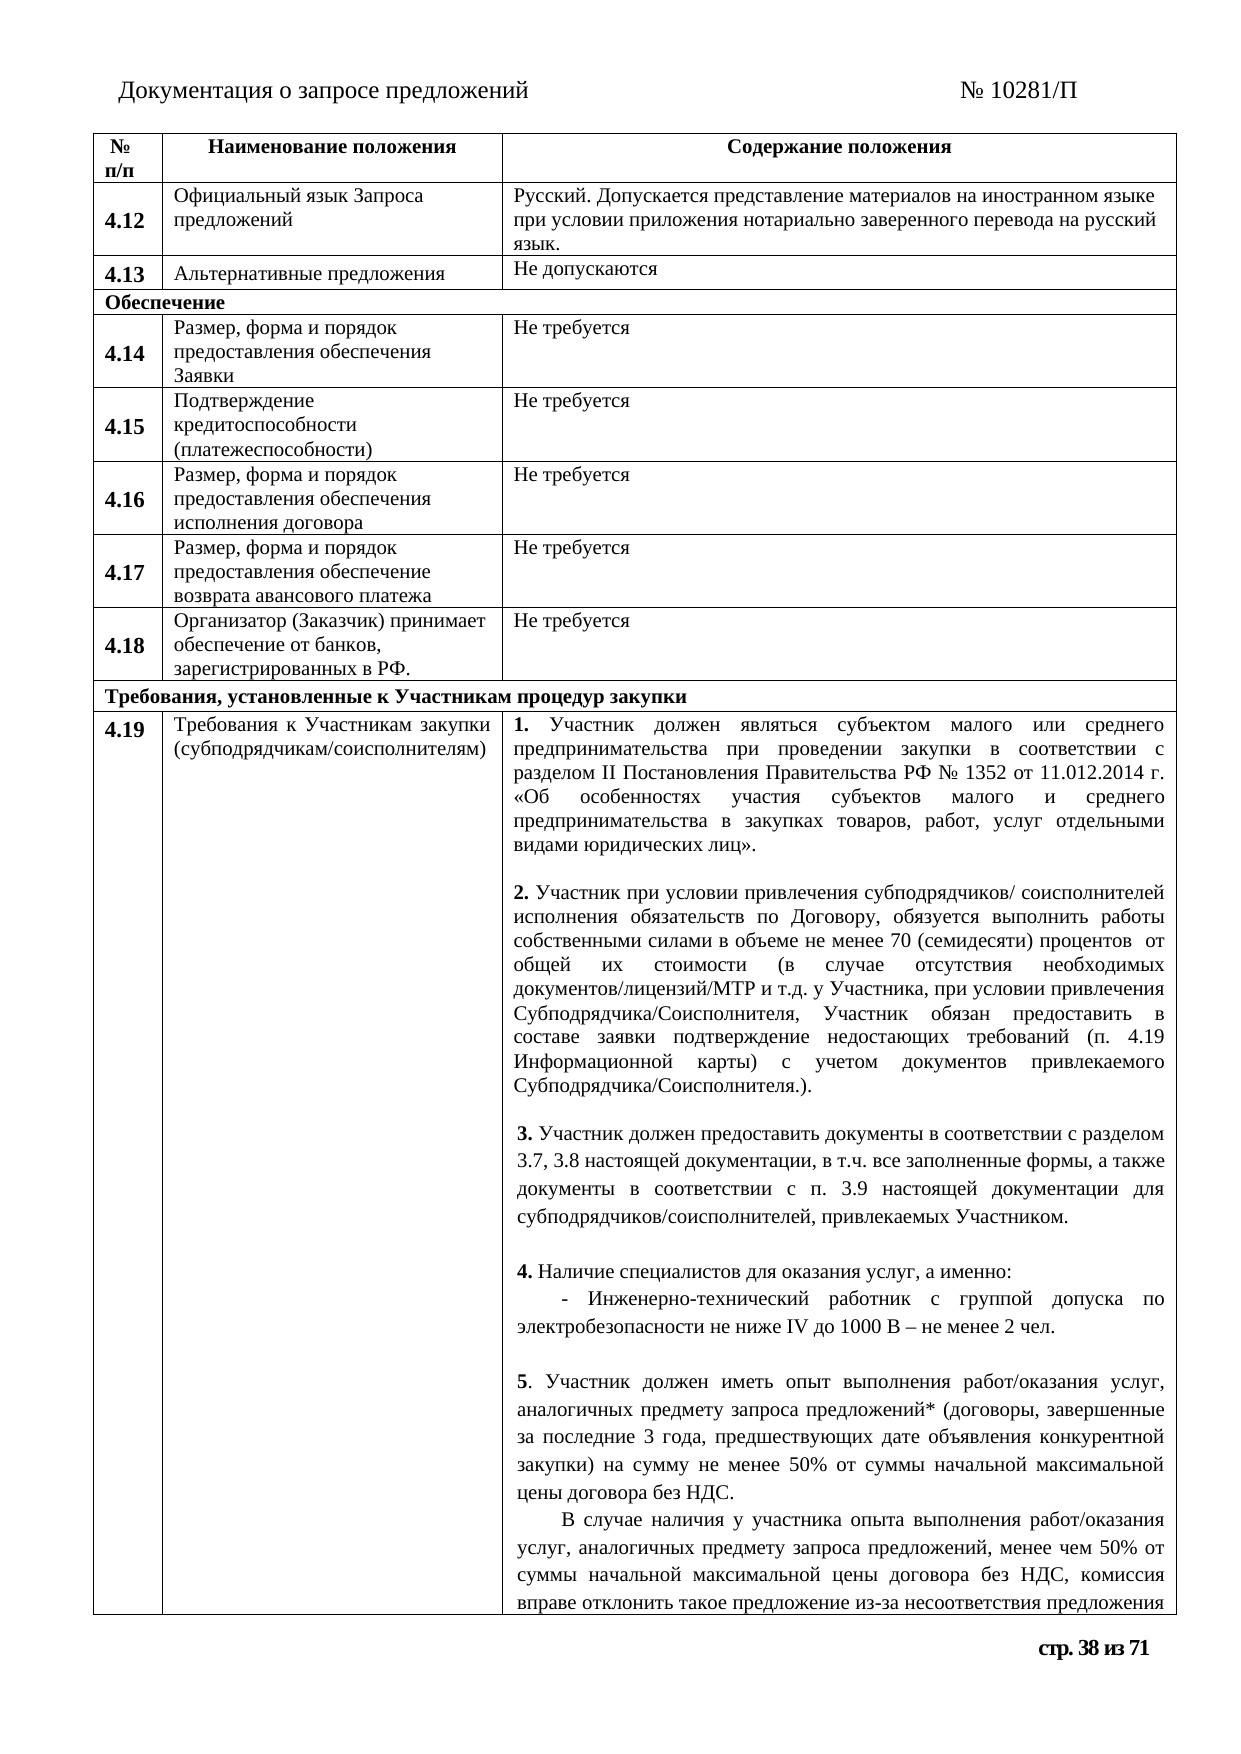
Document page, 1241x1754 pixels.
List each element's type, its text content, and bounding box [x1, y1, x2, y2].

table_cell [94, 315, 162, 387]
table_cell Организатор (Заказчик) принимает обеспечение от банков, зарегистрированных в РФ. [163, 608, 502, 680]
table_cell Не требуется [503, 608, 1176, 680]
table_cell Русский. Допускается представление материалов на иностранном языке при условии приложения нотариально заверенного перевода на русский язык. [503, 183, 1176, 255]
table_cell Официальный язык Запроса предложений [163, 183, 502, 255]
table_cell Не требуется [503, 388, 1176, 461]
table_cell Не допускаются [503, 256, 1176, 289]
table_cell Не требуется [503, 462, 1176, 534]
table_header Наименование положения [163, 134, 502, 182]
table_cell Размер, форма и порядок предоставления обеспечения Заявки [163, 315, 502, 387]
table_cell [94, 712, 162, 1614]
table_cell [94, 462, 162, 534]
table_cell Альтернативные предложения [163, 256, 502, 289]
table_cell Подтверждение кредитоспособности (платежеспособности) [163, 388, 502, 461]
table_cell Требования, установленные к Участникам процедур закупки [94, 681, 1176, 711]
table_cell [94, 183, 162, 255]
table_header Содержание положения [503, 134, 1176, 182]
table_cell Не требуется [503, 535, 1176, 607]
table_cell [94, 535, 162, 607]
table_cell Размер, форма и порядок предоставления обеспечения исполнения договора [163, 462, 502, 534]
table_cell [94, 388, 162, 461]
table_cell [163, 712, 502, 1614]
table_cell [503, 712, 1176, 1614]
table_cell Размер, форма и порядок предоставления обеспечение возврата авансового платежа [163, 535, 502, 607]
table_cell Обеспечение [94, 290, 1176, 314]
table_cell Не требуется [503, 315, 1176, 387]
table_cell [94, 608, 162, 680]
table_header № п/п [94, 134, 162, 182]
table_cell [94, 256, 162, 289]
